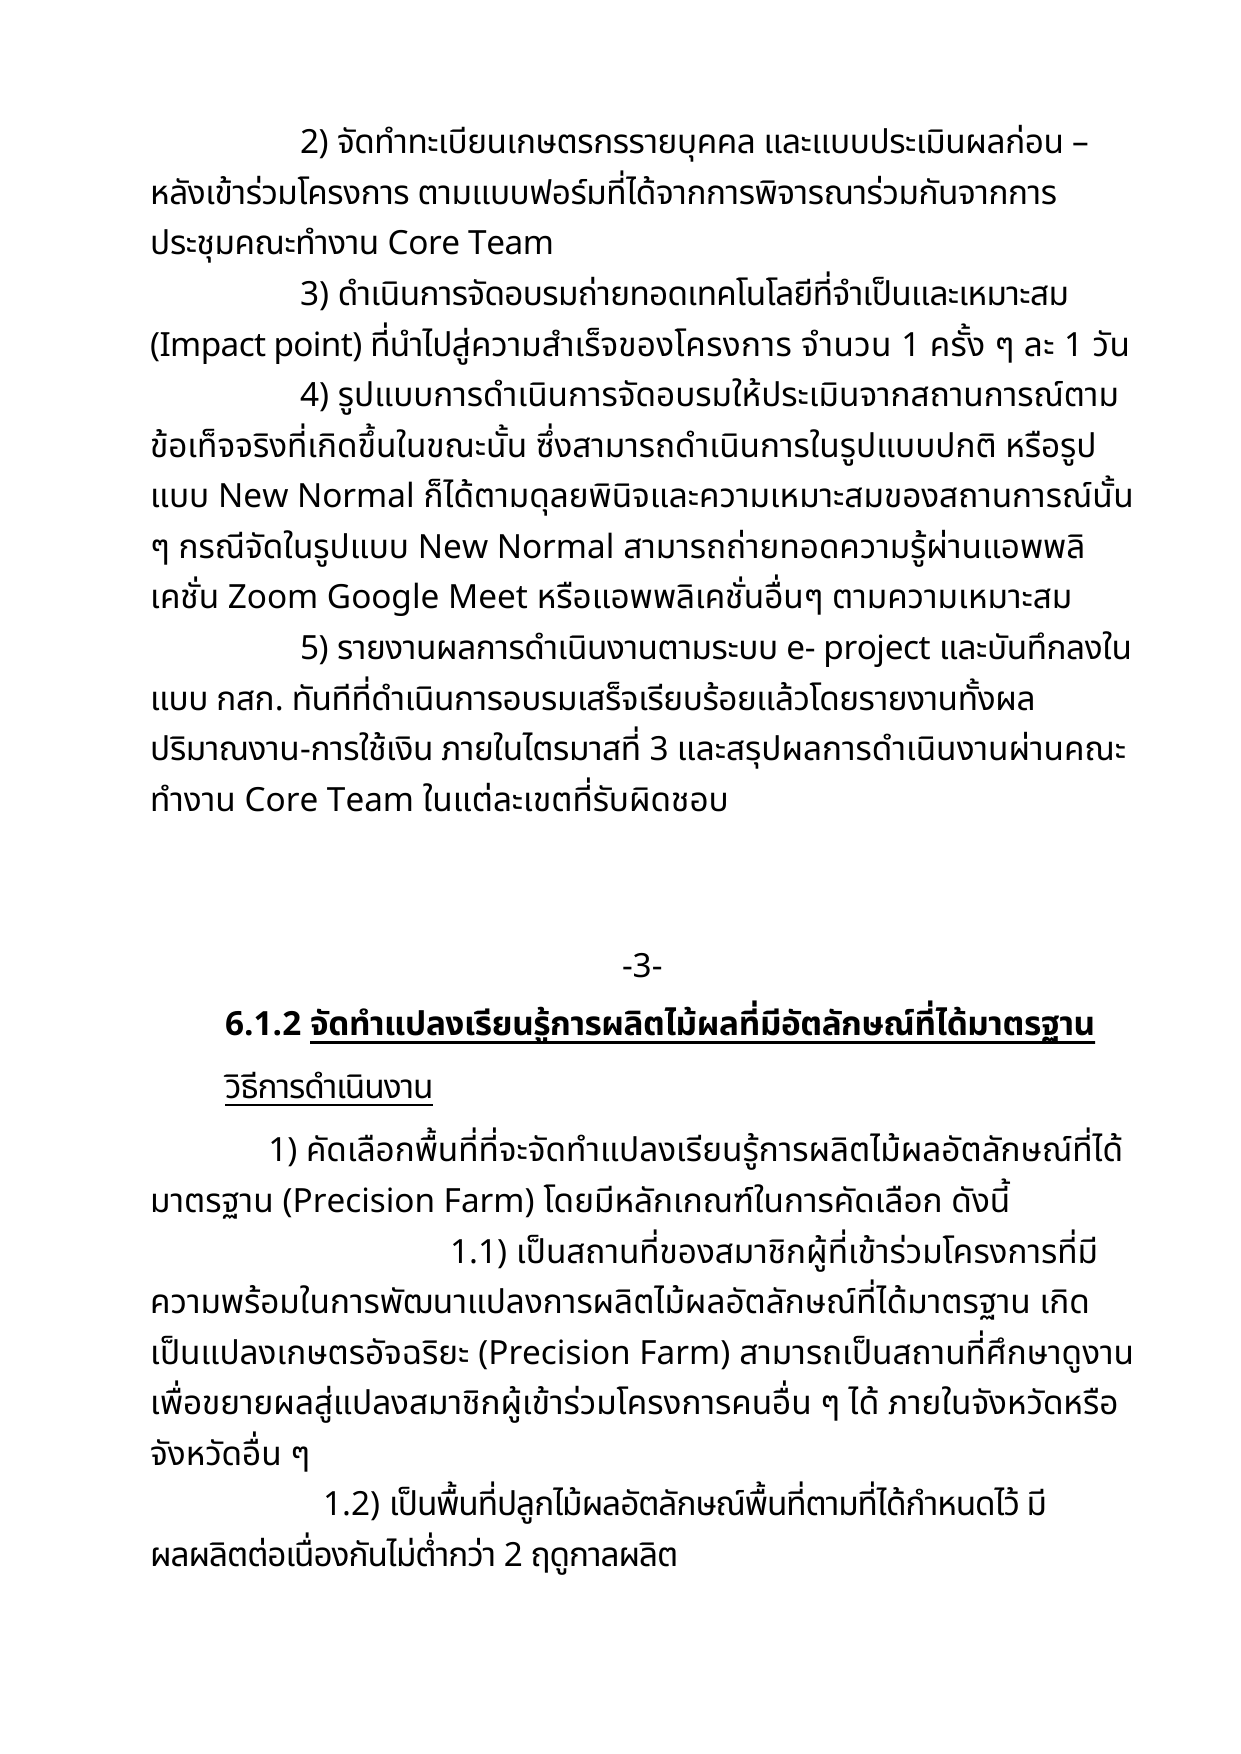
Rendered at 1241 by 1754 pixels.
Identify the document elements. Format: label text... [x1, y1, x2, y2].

text 6.1.2 จัดทำแปลงเรียนรู้การผลิตไม้ผลที่มีอัตลักษณ์ที่ได้มาตรฐาน [225, 1000, 1134, 1051]
text 4) รูปแบบการดำเนินการจัดอบรมให้ประเมินจากสถานการณ์ตามข้อเท็จจริงที่เกิดขึ้นในขณะนั้น ซึ่งสามารถดำเนินการในรูปแบบปกติ หรือรูปแบบ New Normal ก็ได้ตามดุลยพินิจและความเหมาะสมของสถานการณ์นั้น ๆ กรณีจัดในรูปแบบ New Normal สามารถถ่ายทอดความรู้ผ่านแอพพลิเคชั่น Zoom Google Meet หรือแอพพลิเคชั่นอื่นๆ ตามความเหมาะสม [150, 371, 1137, 624]
text 1) คัดเลือกพื้นที่ที่จะจัดทำแปลงเรียนรู้การผลิตไม้ผลอัตลักษณ์ที่ได้มาตรฐาน (Precision Farm) โดยมีหลักเกณฑ์ในการคัดเลือก ดังนี้ [150, 1126, 1137, 1227]
text วิธีการดำเนินงาน [150, 1063, 1134, 1114]
text -3- [150, 942, 1134, 988]
text 1.1) เป็นสถานที่ของสมาชิกผู้ที่เข้าร่วมโครงการที่มีความพร้อมในการพัฒนาแปลงการผลิตไม้ผลอัตลักษณ์ที่ได้มาตรฐาน เกิดเป็นแปลงเกษตรอัจฉริยะ (Precision Farm) สามารถเป็นสถานที่ศึกษาดูงานเพื่อขยายผลสู่แปลงสมาชิกผู้เข้าร่วมโครงการคนอื่น ๆ ได้ ภายในจังหวัดหรือจังหวัดอื่น ๆ [150, 1227, 1137, 1480]
text 2) จัดทำทะเบียนเกษตรกรรายบุคคล และแบบประเมินผลก่อน – หลังเข้าร่วมโครงการ ตามแบบฟอร์มที่ได้จากการพิจารณาร่วมกันจากการประชุมคณะทำงาน Core Team [150, 118, 1137, 270]
text 1.2) เป็นพื้นที่ปลูกไม้ผลอัตลักษณ์พื้นที่ตามที่ได้กำหนดไว้ มีผลผลิตต่อเนื่องกันไม่ต่ำกว่า 2 ฤดูกาลผลิต [150, 1480, 1137, 1581]
text 3) ดำเนินการจัดอบรมถ่ายทอดเทคโนโลยีที่จำเป็นและเหมาะสม (Impact point) ที่นำไปสู่ความสำเร็จของโครงการ จำนวน 1 ครั้ง ๆ ละ 1 วัน [150, 270, 1137, 371]
text 5) รายงานผลการดำเนินงานตามระบบ e- project และบันทึกลงในแบบ กสก. ทันทีที่ดำเนินการอบรมเสร็จเรียบร้อยแล้วโดยรายงานทั้งผลปริมาณงาน-การใช้เงิน ภายในไตรมาสที่ 3 และสรุปผลการดำเนินงานผ่านคณะทำงาน Core Team ในแต่ละเขตที่รับผิดชอบ [150, 624, 1134, 826]
